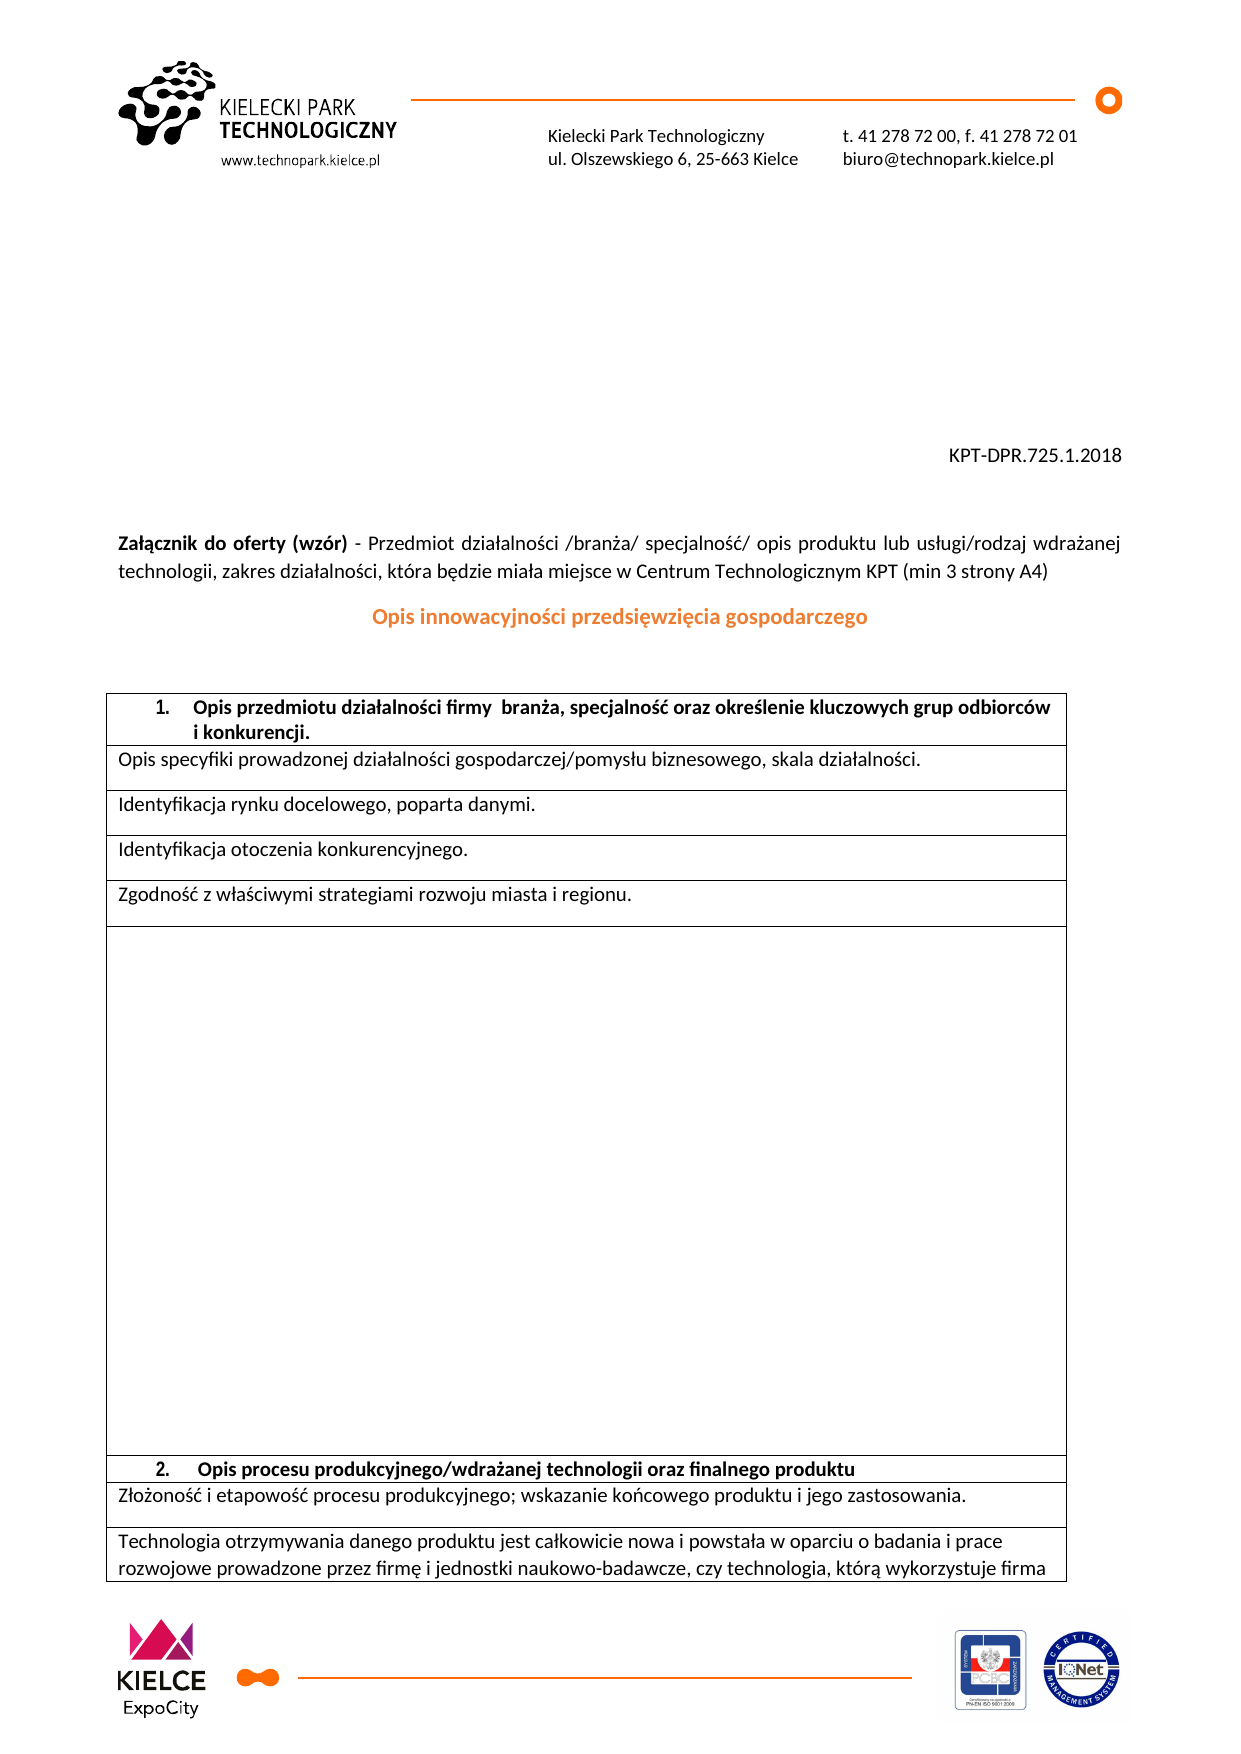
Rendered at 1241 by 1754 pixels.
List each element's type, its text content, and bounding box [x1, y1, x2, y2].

text Załącznik do oferty (wzór) - Przedmiot działalności /branża/ specjalność/ opis produktu lub usługi/rodzaj wdrażanej technologii, zakres działalności, która będzie miała miejsce w Centrum Technologicznym KPT (min 3 strony A4) [118, 530, 1122, 583]
text KPT-DPR.725.1.2018 [118, 442, 1122, 468]
table_header Opis przedmiotu działalności firmy branża, specjalność oraz określenie kluczowych grup odbiorców i konkurencji. [107, 694, 1066, 745]
picture [936, 1610, 1133, 1723]
text Opis innowacyjności przedsięwzięcia gospodarczego [118, 602, 1122, 630]
table_cell Identyfikacja rynku docelowego, poparta danymi. [107, 791, 1066, 835]
table_cell Złożoność i etapowość procesu produkcyjnego; wskazanie końcowego produktu i jego zastosowania. [107, 1483, 1066, 1527]
table_cell Opis specyfiki prowadzonej działalności gospodarczej/pomysłu biznesowego, skala działalności. [107, 746, 1066, 790]
table_cell [107, 927, 1066, 1455]
table_cell Identyfikacja otoczenia konkurencyjnego. [107, 836, 1066, 880]
table_cell Opis procesu produkcyjnego/wdrażanej technologii oraz finalnego produktu [107, 1456, 1066, 1482]
table_cell Zgodność z właściwymi strategiami rozwoju miasta i regionu. [107, 881, 1066, 926]
